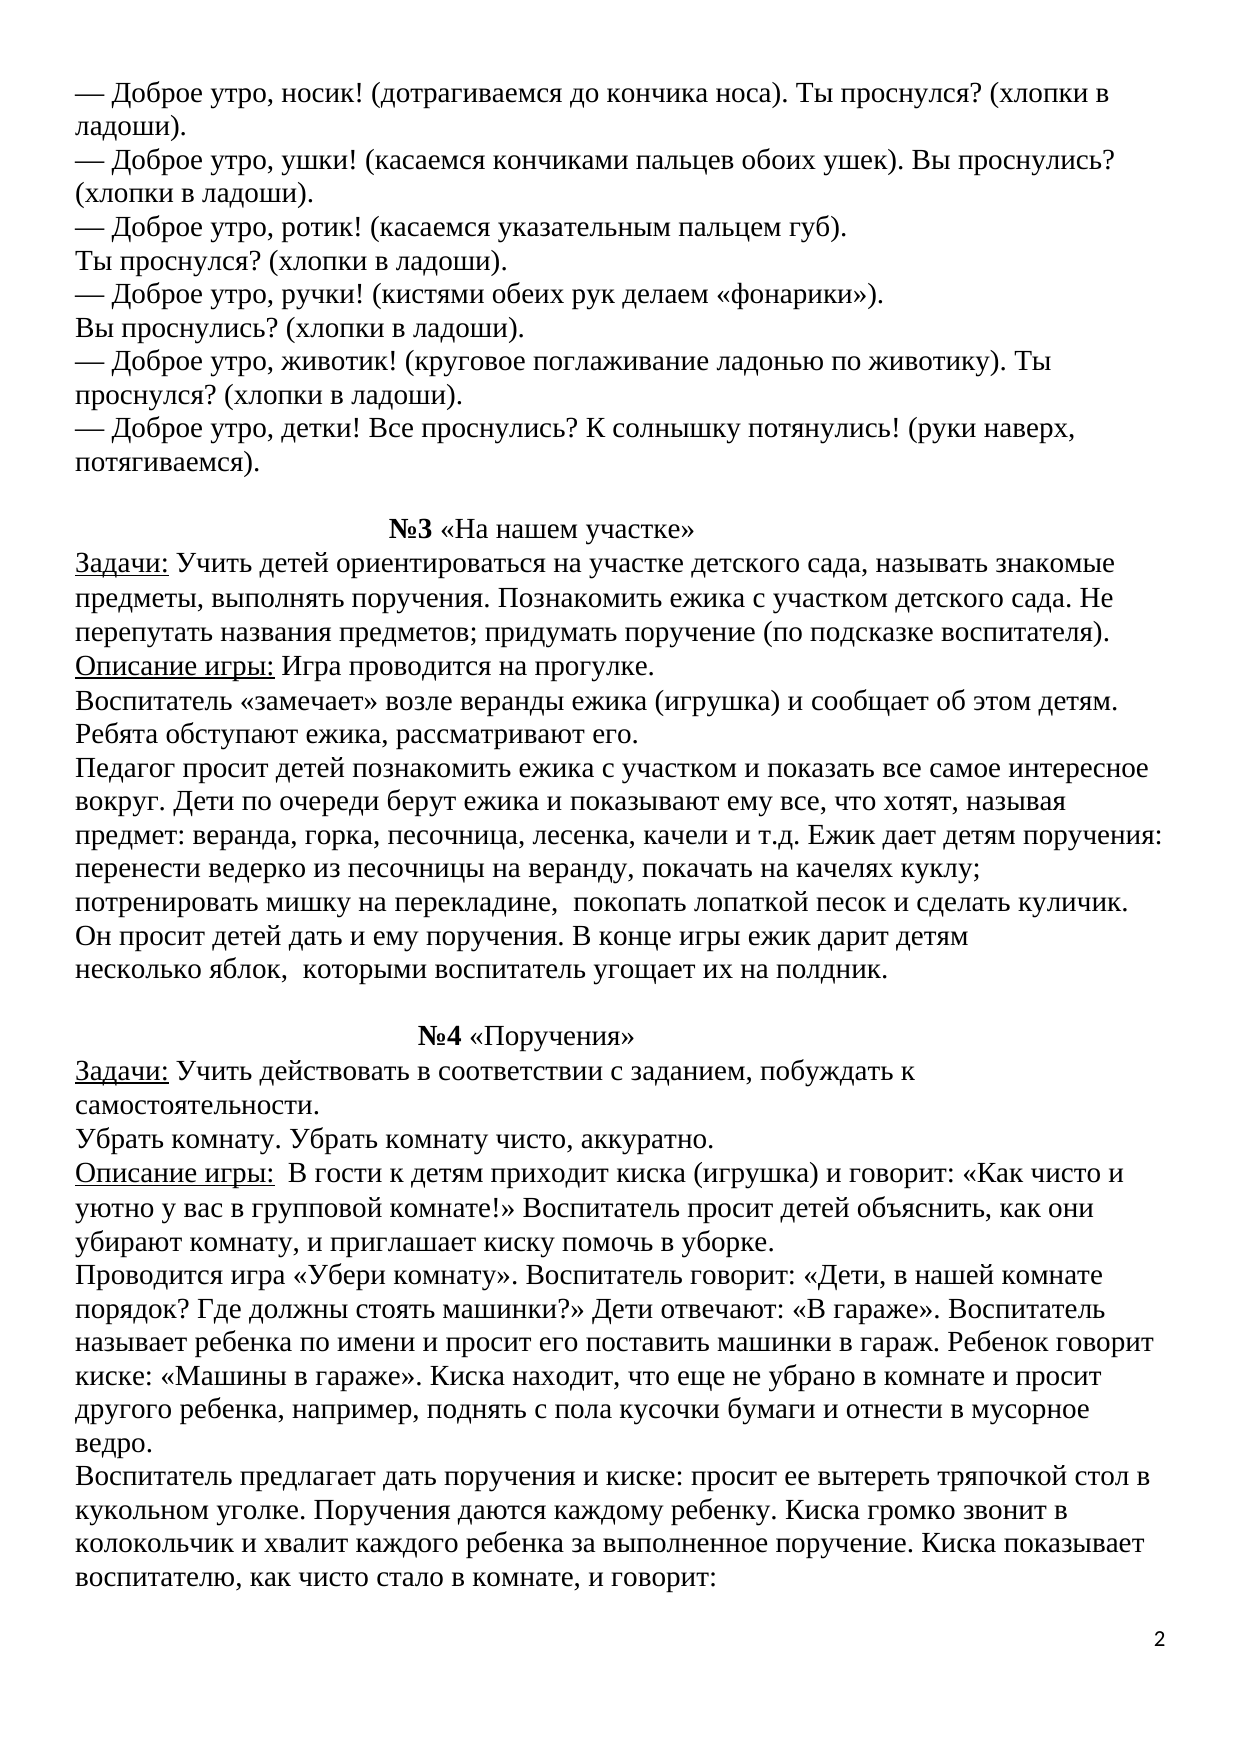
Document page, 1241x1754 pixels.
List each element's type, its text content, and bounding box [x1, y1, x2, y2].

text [75, 75, 1165, 477]
text №4 «Поручения» [75, 985, 1165, 1052]
text Задачи: Учить детей ориентироваться на участке детского сада, называть знакомые предметы, выполнять поручения. Познакомить ежика с участком детского сада. Не перепутать названия предметов; придумать поручение (по подсказке воспитателя). [75, 544, 1165, 647]
text Убрать комнату. Убрать комнату чисто, аккуратно. [75, 1121, 1165, 1154]
text Задачи: Учить действовать в соответствии с заданием, побуждать к самостоятельности. [75, 1052, 1165, 1121]
text Воспитатель «замечает» возле веранды ежика (игрушка) и сообщает об этом детям. Ребята обступают ежика, рассматривают его. [75, 683, 1165, 750]
text №3 «На нашем участке» [75, 511, 1165, 544]
text Описание игры: Игра проводится на прогулке. [75, 647, 1165, 683]
text Проводится игра «Убери комнату». Воспитатель говорит: «Дети, в нашей комнате порядок? Где должны стоять машинки?» Дети отвечают: «В гараже». Воспитатель называет ребенка по имени и просит его поставить машинки в гараж. Ребенок говорит киске: «Машины в гараже». Киска находит, что еще не убрано в комнате и просит другого ребенка, например, поднять с пола кусочки бумаги и отнести в мусорное ведро. [75, 1257, 1165, 1458]
text Воспитатель предлагает дать поручения и киске: просит ее вытереть тряпочкой стол в кукольном уголке. Поручения даются каждому ребенку. Киска громко звонит в колокольчик и хвалит каждого ребенка за выполненное поручение. Киска показывает воспитателю, как чисто стало в комнате, и говорит: [75, 1458, 1165, 1593]
text Педагог просит детей познакомить ежика с участком и показать все самое интересное вокруг. Дети по очереди берут ежика и показывают ему все, что хотят, называя предмет: веранда, горка, песочница, лесенка, качели и т.д. Ежик дает детям поручения: перенести ведерко из песочницы на веранду, покачать на качелях куклу; потренировать мишку на перекладине, покопать лопаткой песок и сделать куличик. Он просит детей дать и ему поручения. В конце игры ежик дарит детям несколько яблок, которыми воспитатель угощает их на полдник. [75, 750, 1165, 985]
text Описание игры: В гости к детям приходит киска (игрушка) и говорит: «Как чисто и уютно у вас в групповой комнате!» Воспитатель просит детей объяснить, как они убирают комнату, и приглашает киску помочь в уборке. [75, 1154, 1165, 1257]
